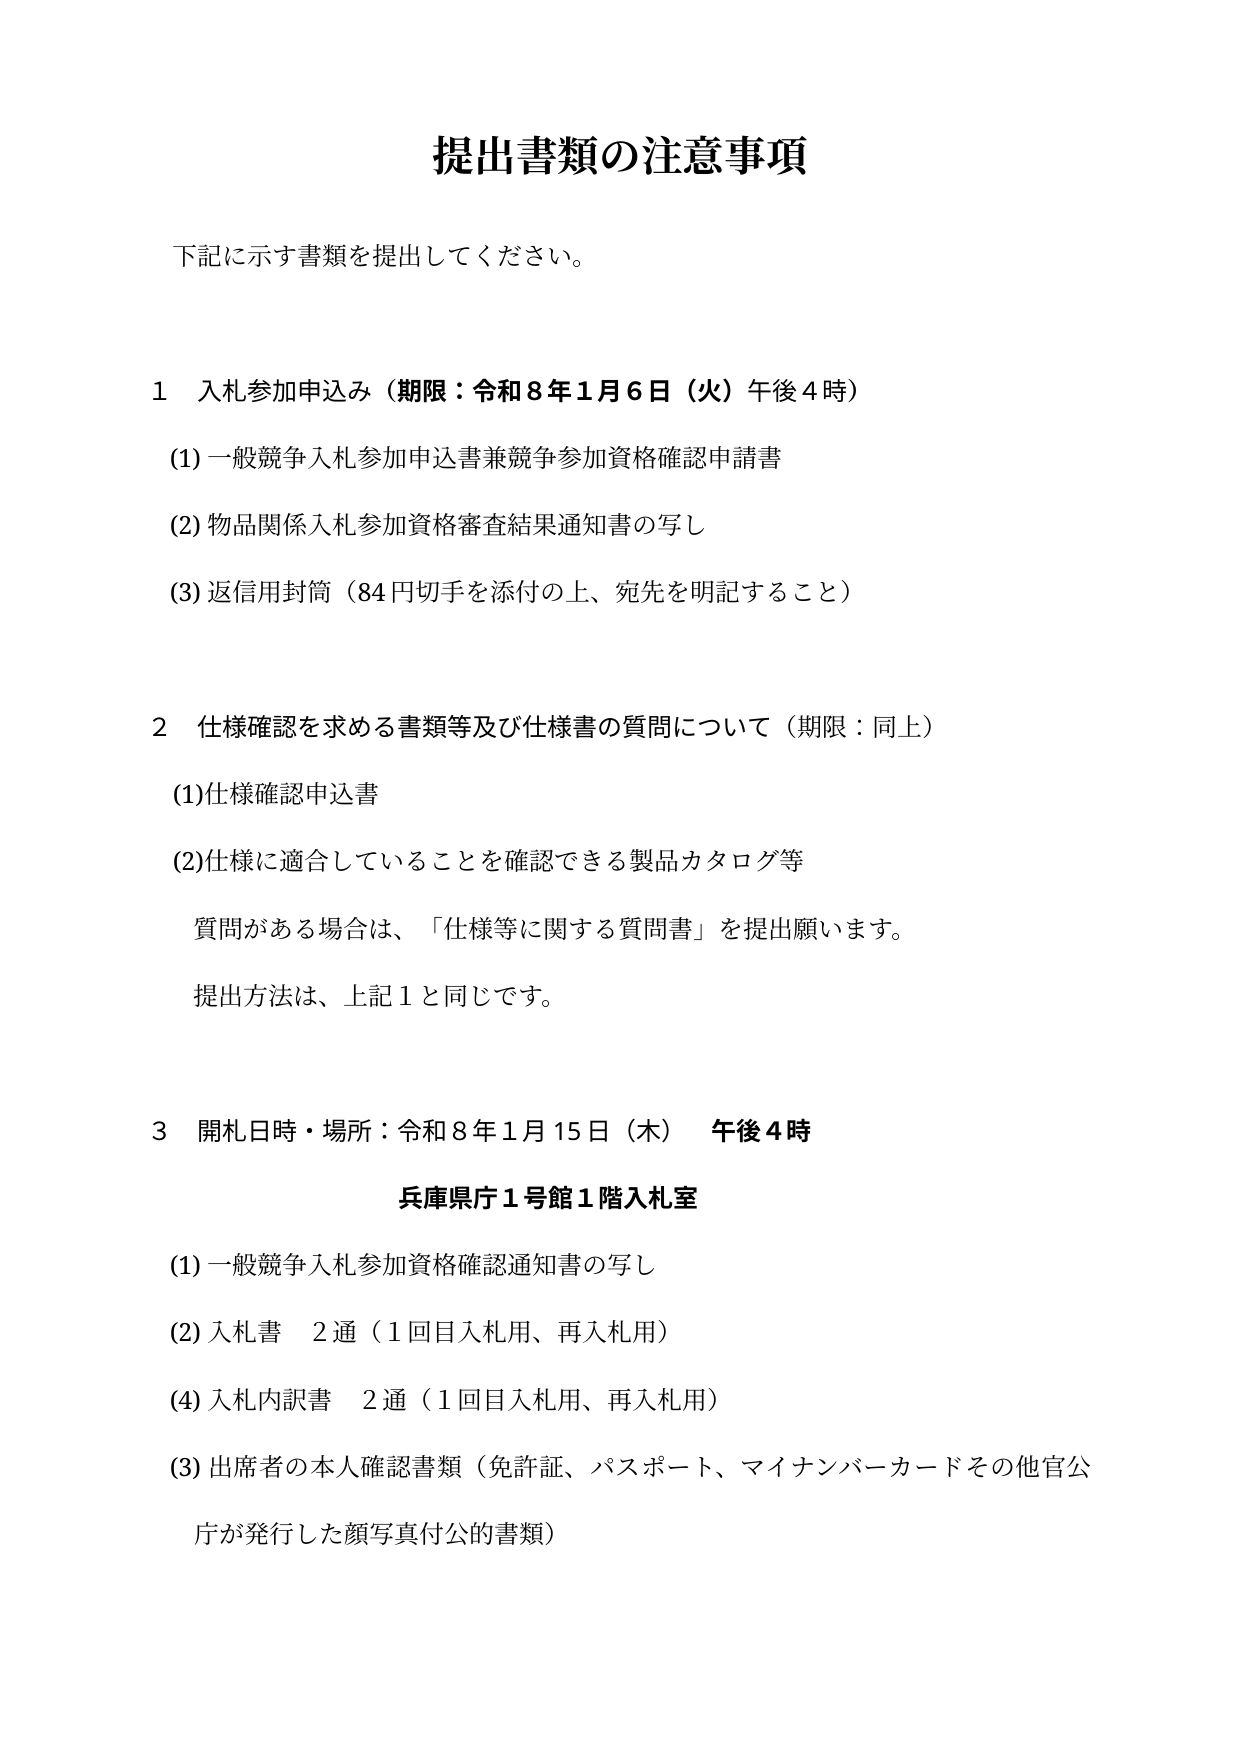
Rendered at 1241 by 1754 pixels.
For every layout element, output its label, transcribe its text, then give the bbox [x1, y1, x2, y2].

text (1) 一般競争入札参加申込書兼競争参加資格確認申請書 [169, 423, 1092, 490]
text (2) 物品関係入札参加資格審査結果通知書の写し [169, 490, 1092, 557]
text 提出方法は、上記１と同じです。 [177, 961, 1092, 1028]
text (2) 入札書 ２通（１回目入札用、再入札用） [169, 1297, 1092, 1365]
text (3) 出席者の本人確認書類（免許証、パスポート、マイナンバーカードその他官公庁が発行した顔写真付公的書類） [169, 1432, 1092, 1567]
text (1) 一般競争入札参加資格確認通知書の写し [169, 1230, 1092, 1297]
text 提出書類の注意事項 [148, 120, 1092, 187]
text (3) 返信用封筒（84円切手を添付の上、宛先を明記すること） [169, 557, 1092, 624]
text 質問がある場合は、「仕様等に関する質問書」を提出願います。 [177, 894, 1092, 961]
text 下記に示す書類を提出してください。 [148, 221, 1092, 288]
text (1)仕様確認申込書 [148, 759, 1092, 826]
text ２ 仕様確認を求める書類等及び仕様書の質問について（期限：同上） [148, 692, 1092, 759]
text １ 入札参加申込み（期限：令和８年１月６日（火）午後４時） [148, 355, 1092, 423]
text ３ 開札日時・場所：令和８年１月15日（木） 午後４時 [148, 1096, 1092, 1163]
text (2)仕様に適合していることを確認できる製品カタログ等 [148, 826, 1092, 894]
text (4) 入札内訳書 ２通（１回目入札用、再入札用） [169, 1365, 1092, 1432]
text 兵庫県庁１号館１階入札室 [148, 1163, 1092, 1230]
